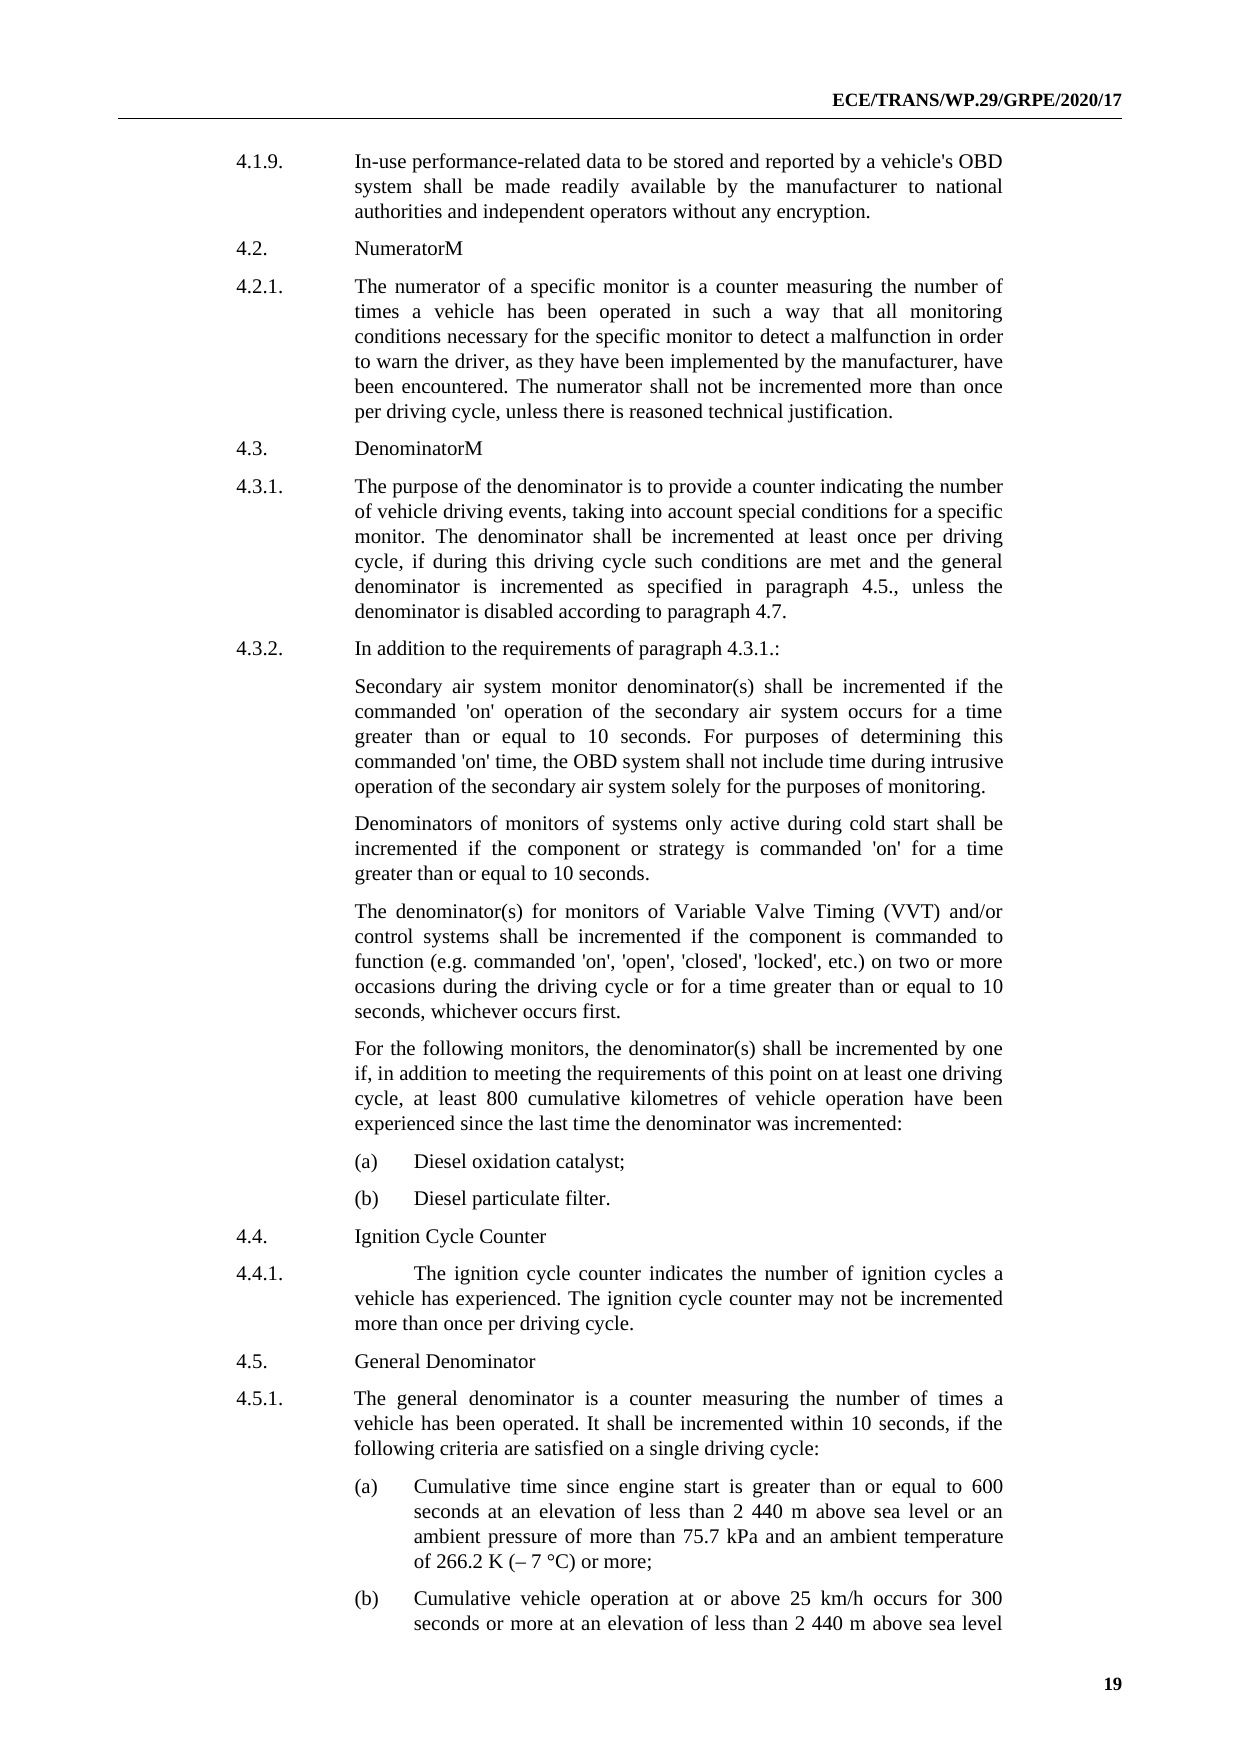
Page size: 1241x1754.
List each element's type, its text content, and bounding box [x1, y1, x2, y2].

text Denominators of monitors of systems only active during cold start shall be incremented if the component or strategy is commanded 'on' for a time greater than or equal to 10 seconds. [354, 810, 1004, 885]
text (b) Diesel particulate filter. [354, 1185, 1004, 1210]
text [354, 1585, 1004, 1635]
text 4.5. General Denominator [236, 1348, 1004, 1373]
text 4.2. NumeratorM [236, 235, 1004, 260]
text 4.1.9. In-use performance-related data to be stored and reported by a vehicle's OBD system shall be made readily available by the manufacturer to national authorities and independent operators without any encryption. [236, 148, 1004, 223]
text The denominator(s) for monitors of Variable Valve Timing (VVT) and/or control systems shall be incremented if the component is commanded to function (e.g. commanded 'on', 'open', 'closed', 'locked', etc.) on two or more occasions during the driving cycle or for a time greater than or equal to 10 seconds, whichever occurs first. [354, 898, 1004, 1023]
text 4.3.2. In addition to the requirements of paragraph 4.3.1.: [236, 635, 1004, 660]
text 4.4.1. The ignition cycle counter indicates the number of ignition cycles a vehicle has experienced. The ignition cycle counter may not be incremented more than once per driving cycle. [236, 1260, 1004, 1335]
text 4.3.1. The purpose of the denominator is to provide a counter indicating the number of vehicle driving events, taking into account special conditions for a specific monitor. The denominator shall be incremented at least once per driving cycle, if during this driving cycle such conditions are met and the general denominator is incremented as specified in paragraph 4.5., unless the denominator is disabled according to paragraph 4.7. [236, 473, 1004, 623]
text 4.2.1. The numerator of a specific monitor is a counter measuring the number of times a vehicle has been operated in such a way that all monitoring conditions necessary for the specific monitor to detect a malfunction in order to warn the driver, as they have been implemented by the manufacturer, have been encountered. The numerator shall not be incremented more than once per driving cycle, unless there is reasoned technical justification. [236, 273, 1004, 423]
text (a) Diesel oxidation catalyst; [354, 1148, 1004, 1173]
text (a) Cumulative time since engine start is greater than or equal to 600 seconds at an elevation of less than 2 440 m above sea level or an ambient pressure of more than 75.7 kPa and an ambient temperature of 266.2 K (– 7 °C) or more; [354, 1473, 1004, 1573]
text Secondary air system monitor denominator(s) shall be incremented if the commanded 'on' operation of the secondary air system occurs for a time greater than or equal to 10 seconds. For purposes of determining this commanded 'on' time, the OBD system shall not include time during intrusive operation of the secondary air system solely for the purposes of monitoring. [354, 673, 1004, 798]
text 4.3. DenominatorM [236, 435, 1004, 460]
text 4.4. Ignition Cycle Counter [236, 1223, 1004, 1248]
text 4.5.1. The general denominator is a counter measuring the number of times a vehicle has been operated. It shall be incremented within 10 seconds, if the following criteria are satisfied on a single driving cycle: [236, 1385, 1004, 1460]
text For the following monitors, the denominator(s) shall be incremented by one if, in addition to meeting the requirements of this point on at least one driving cycle, at least 800 cumulative kilometres of vehicle operation have been experienced since the last time the denominator was incremented: [354, 1035, 1004, 1135]
